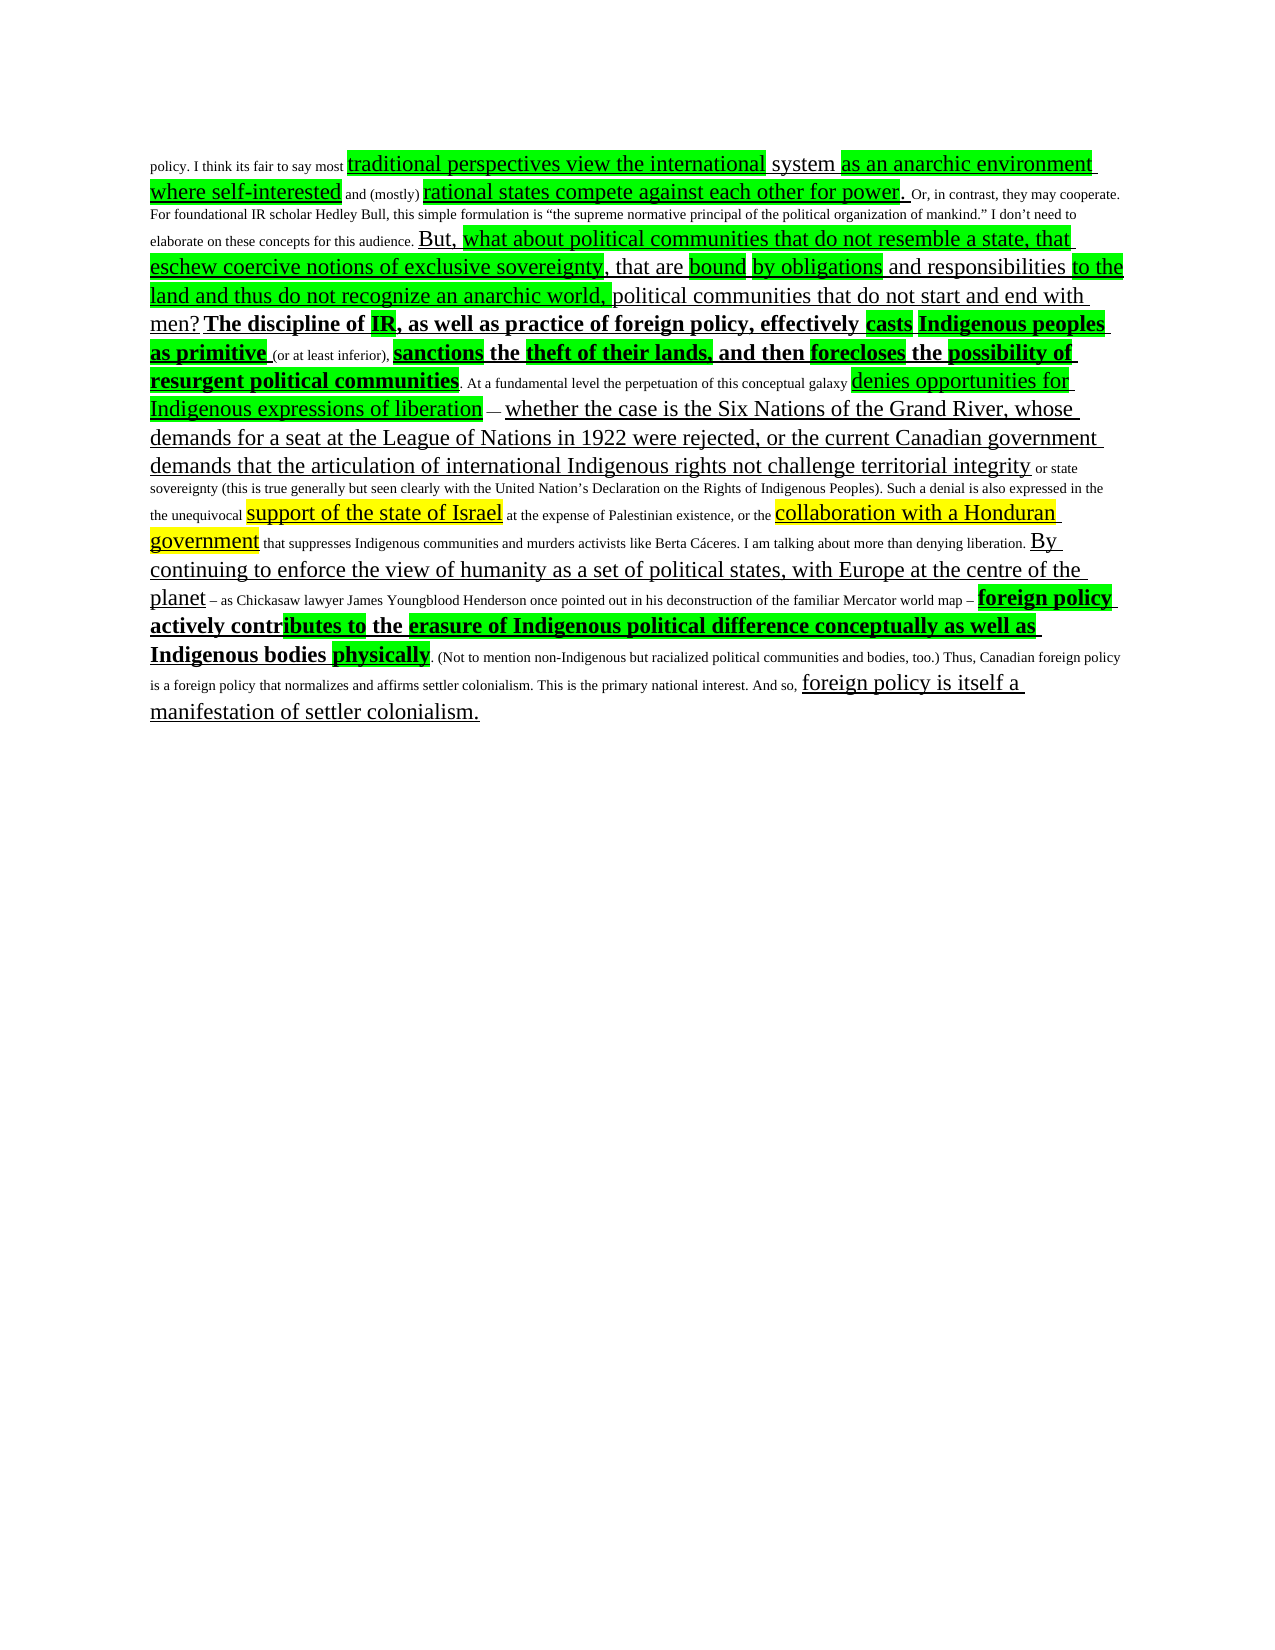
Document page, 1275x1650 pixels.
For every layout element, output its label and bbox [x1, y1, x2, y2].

text [150, 150, 1125, 724]
